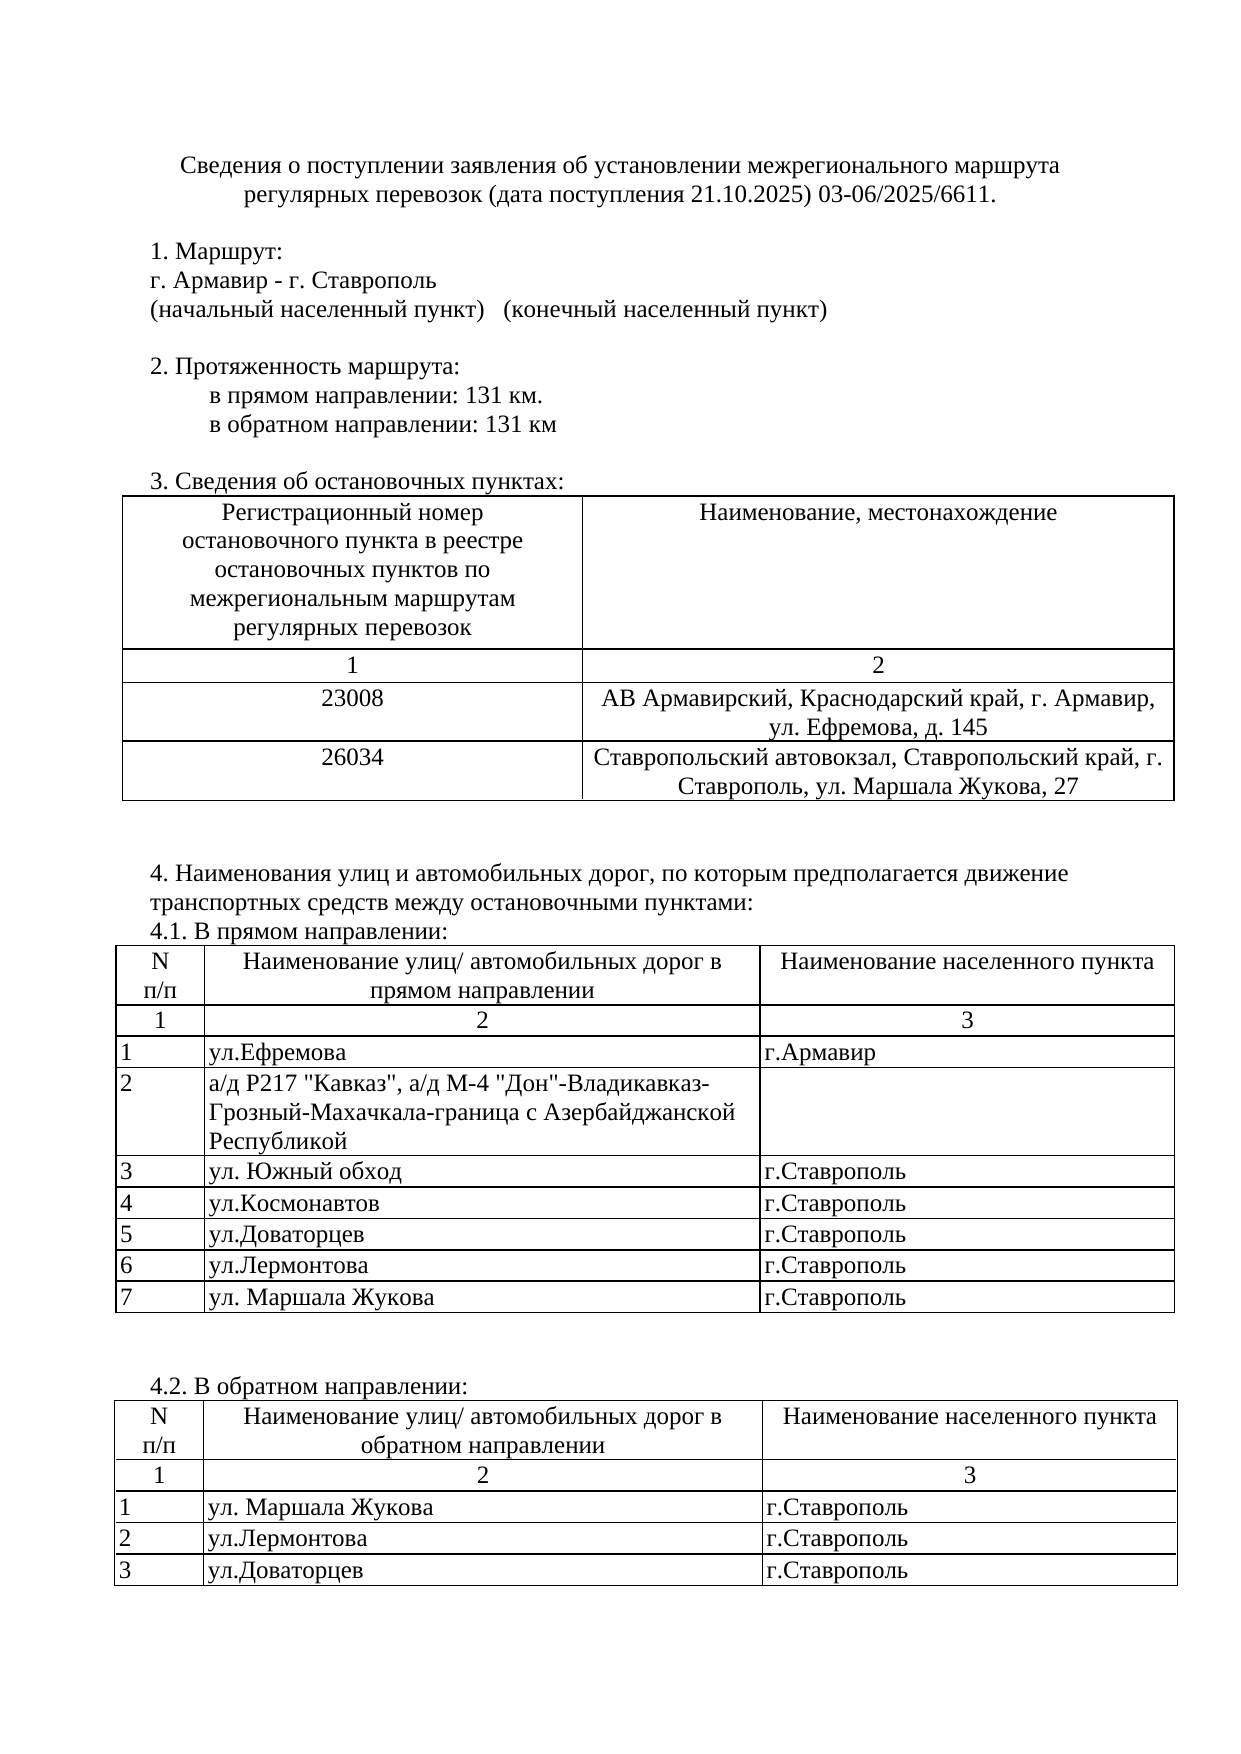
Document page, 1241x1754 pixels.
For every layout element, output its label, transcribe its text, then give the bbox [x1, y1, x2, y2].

table_cell ул. Южный обход [205, 1156, 759, 1186]
table_cell 1 [117, 1037, 204, 1067]
table_header Наименование населенного пункта [761, 946, 1174, 1004]
table_header Наименование улиц/ автомобильных дорог в прямом направлении [205, 946, 759, 1004]
table_cell 3 [115, 1554, 203, 1584]
table_cell ул.Ефремова [205, 1037, 759, 1067]
table_cell 3 [761, 1006, 1174, 1035]
text в прямом направлении: 131 км. [150, 380, 1090, 409]
table_cell 1 [115, 1491, 203, 1522]
text 1. Маршрут: [150, 236, 1090, 265]
text 4.1. В прямом направлении: [150, 916, 1090, 945]
table_cell 2 [205, 1006, 759, 1035]
table_cell 2 [115, 1523, 203, 1553]
table_header N п/п [115, 1401, 203, 1459]
table_cell г.Ставрополь [761, 1188, 1174, 1217]
table_header Регистрационный номер остановочного пункта в реестре остановочных пунктов по межрегиональным маршрутам регулярных перевозок [123, 497, 582, 648]
table_cell 7 [117, 1282, 204, 1312]
text (начальный населенный пункт) (конечный населенный пункт) [150, 294, 1090, 322]
table_cell 1 [123, 650, 582, 681]
table_cell 6 [117, 1251, 204, 1280]
table_cell 1 [117, 1006, 204, 1035]
table_header Наименование населенного пункта [763, 1401, 1177, 1459]
table_cell г.Ставрополь [763, 1490, 1177, 1522]
table_cell г.Ставрополь [761, 1282, 1174, 1312]
table_cell 2 [117, 1068, 204, 1154]
table_cell 3 [117, 1156, 204, 1186]
table_cell 23008 [123, 683, 582, 740]
table_cell г.Ставрополь [763, 1522, 1177, 1553]
table_cell 3 [763, 1459, 1177, 1490]
table_header Наименование улиц/ автомобильных дорог в обратном направлении [204, 1401, 762, 1459]
table_cell АВ Армавирский, Краснодарский край, г. Армавир, ул. Ефремова, д. 145 [583, 683, 1173, 740]
text в обратном направлении: 131 км [150, 409, 1090, 437]
table_cell Ставропольский автовокзал, Ставропольский край, г. Ставрополь, ул. Маршала Жукова, 27 [583, 742, 1173, 799]
table_cell ул.Лермонтова [204, 1523, 762, 1553]
table_header N п/п [117, 946, 204, 1004]
table_cell г.Ставрополь [761, 1219, 1174, 1249]
table_cell [761, 1068, 1174, 1154]
table_cell ул.Доваторцев [204, 1555, 762, 1584]
table_cell 5 [117, 1219, 204, 1249]
table_cell г.Ставрополь [761, 1156, 1174, 1186]
table_cell ул. Маршала Жукова [205, 1282, 759, 1312]
text 4.2. В обратном направлении: [150, 1371, 1090, 1400]
table_cell 1 [115, 1460, 203, 1490]
table_header Наименование, местонахождение [583, 497, 1173, 648]
table_cell 2 [204, 1460, 762, 1490]
table_cell ул.Лермонтова [205, 1251, 759, 1280]
text Сведения о поступлении заявления об установлении межрегионального маршрута регулярных перевозок (дата поступления 21.10.2025) 03-06/2025/6611. [150, 150, 1090, 207]
text 4. Наименования улиц и автомобильных дорог, по которым предполагается движение транспортных средств между остановочными пунктами: [150, 858, 1090, 916]
table_cell ул. Маршала Жукова [204, 1492, 762, 1522]
text г. Армавир - г. Ставрополь [150, 265, 1090, 294]
table_cell 4 [117, 1188, 204, 1217]
table_cell 2 [583, 650, 1173, 681]
text 3. Сведения об остановочных пунктах: [150, 466, 1090, 495]
table_cell г.Ставрополь [761, 1251, 1174, 1280]
table_cell г.Ставрополь [763, 1553, 1177, 1584]
table_cell ул.Доваторцев [205, 1219, 759, 1249]
table_cell ул.Космонавтов [205, 1188, 759, 1217]
table_cell 26034 [123, 742, 582, 799]
text 2. Протяженность маршрута: [150, 351, 1090, 380]
table_cell а/д Р217 "Кавказ", а/д М-4 "Дон"-Владикавказ-Грозный-Махачкала-граница с Азербайджанской Республикой [205, 1068, 759, 1154]
table_cell г.Армавир [761, 1037, 1174, 1067]
